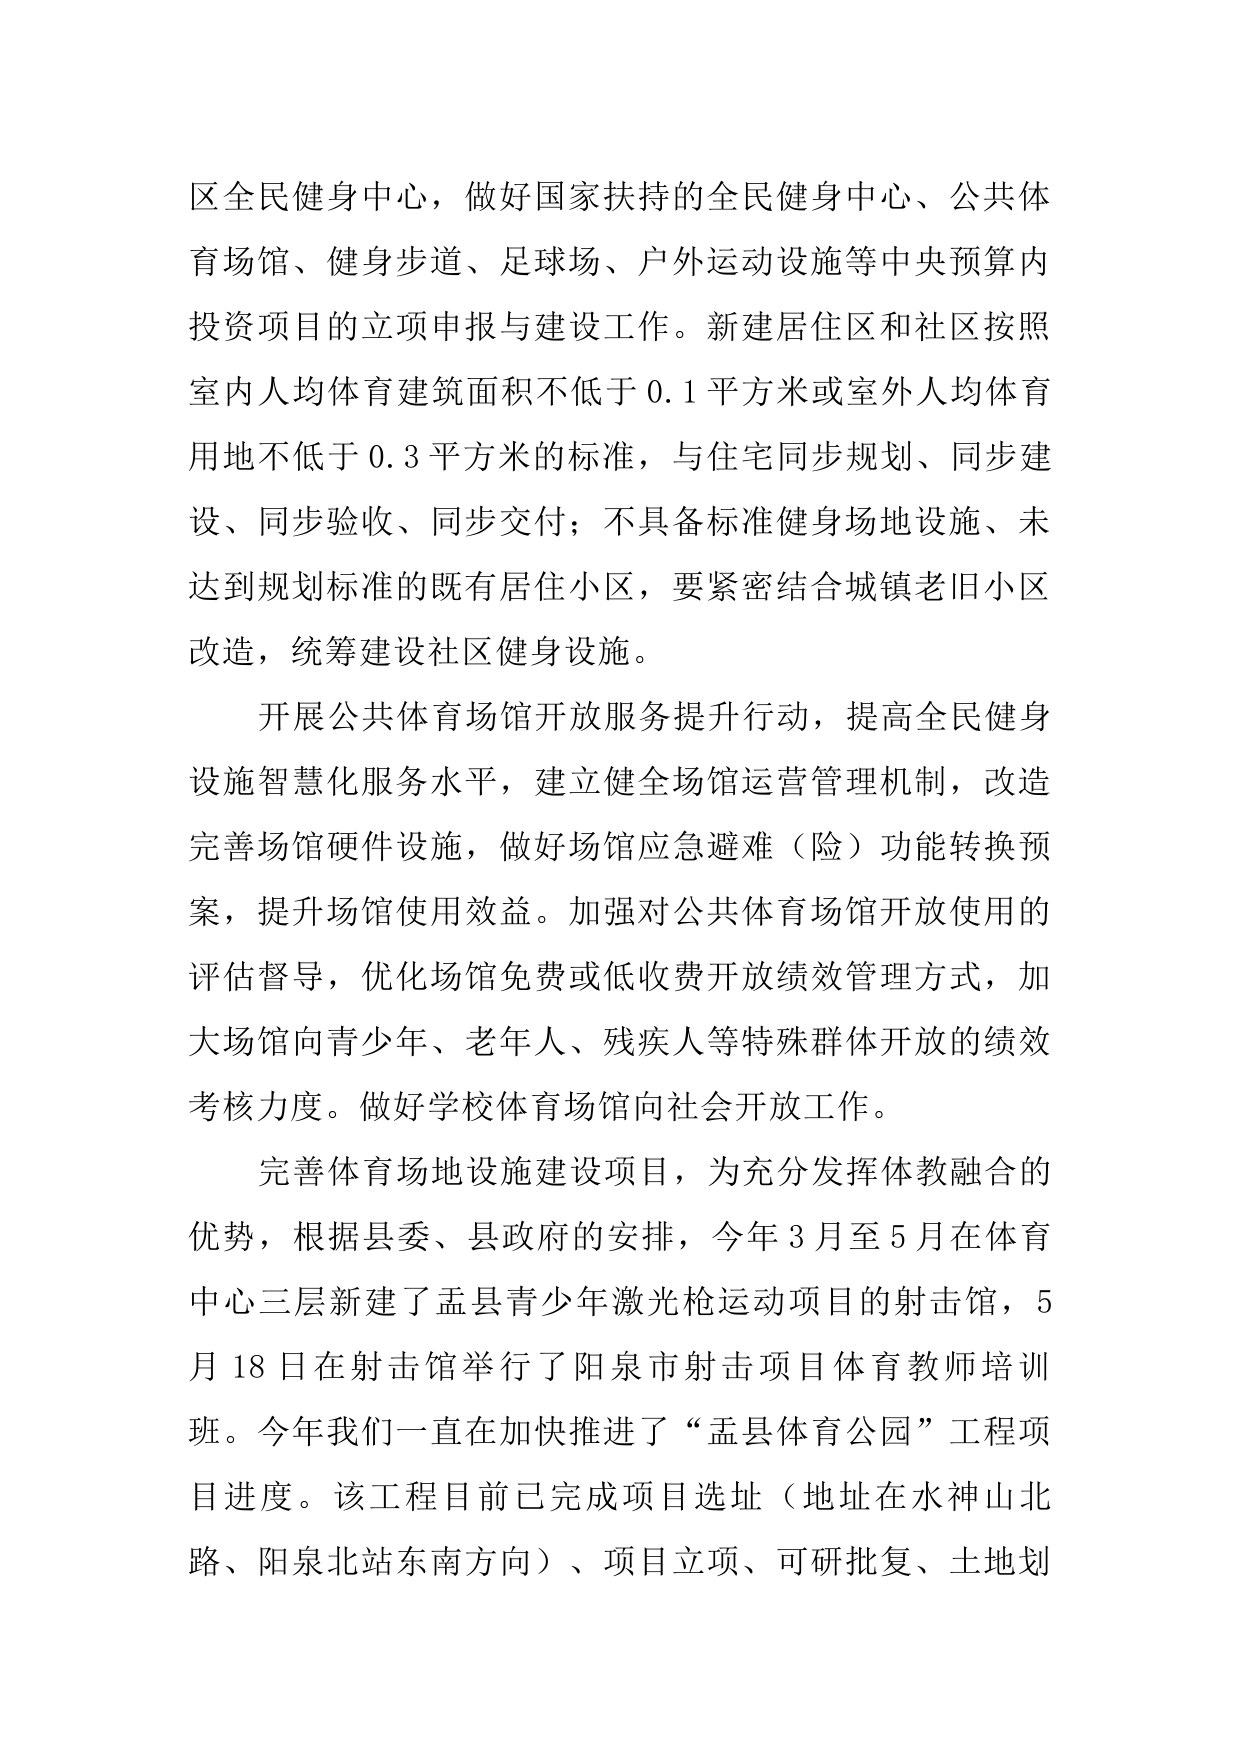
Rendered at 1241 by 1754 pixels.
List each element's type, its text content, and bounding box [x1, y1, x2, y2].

text 开展公共体育场馆开放服务提升行动，提高全民健身设施智慧化服务水平，建立健全场馆运营管理机制，改造完善场馆硬件设施，做好场馆应急避难（险）功能转换预案，提升场馆使用效益。加强对公共体育场馆开放使用的评估督导，优化场馆免费或低收费开放绩效管理方式，加大场馆向青少年、老年人、残疾人等特殊群体开放的绩效考核力度。做好学校体育场馆向社会开放工作。 [187, 682, 1053, 1137]
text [187, 162, 1053, 682]
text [187, 1137, 1053, 1592]
